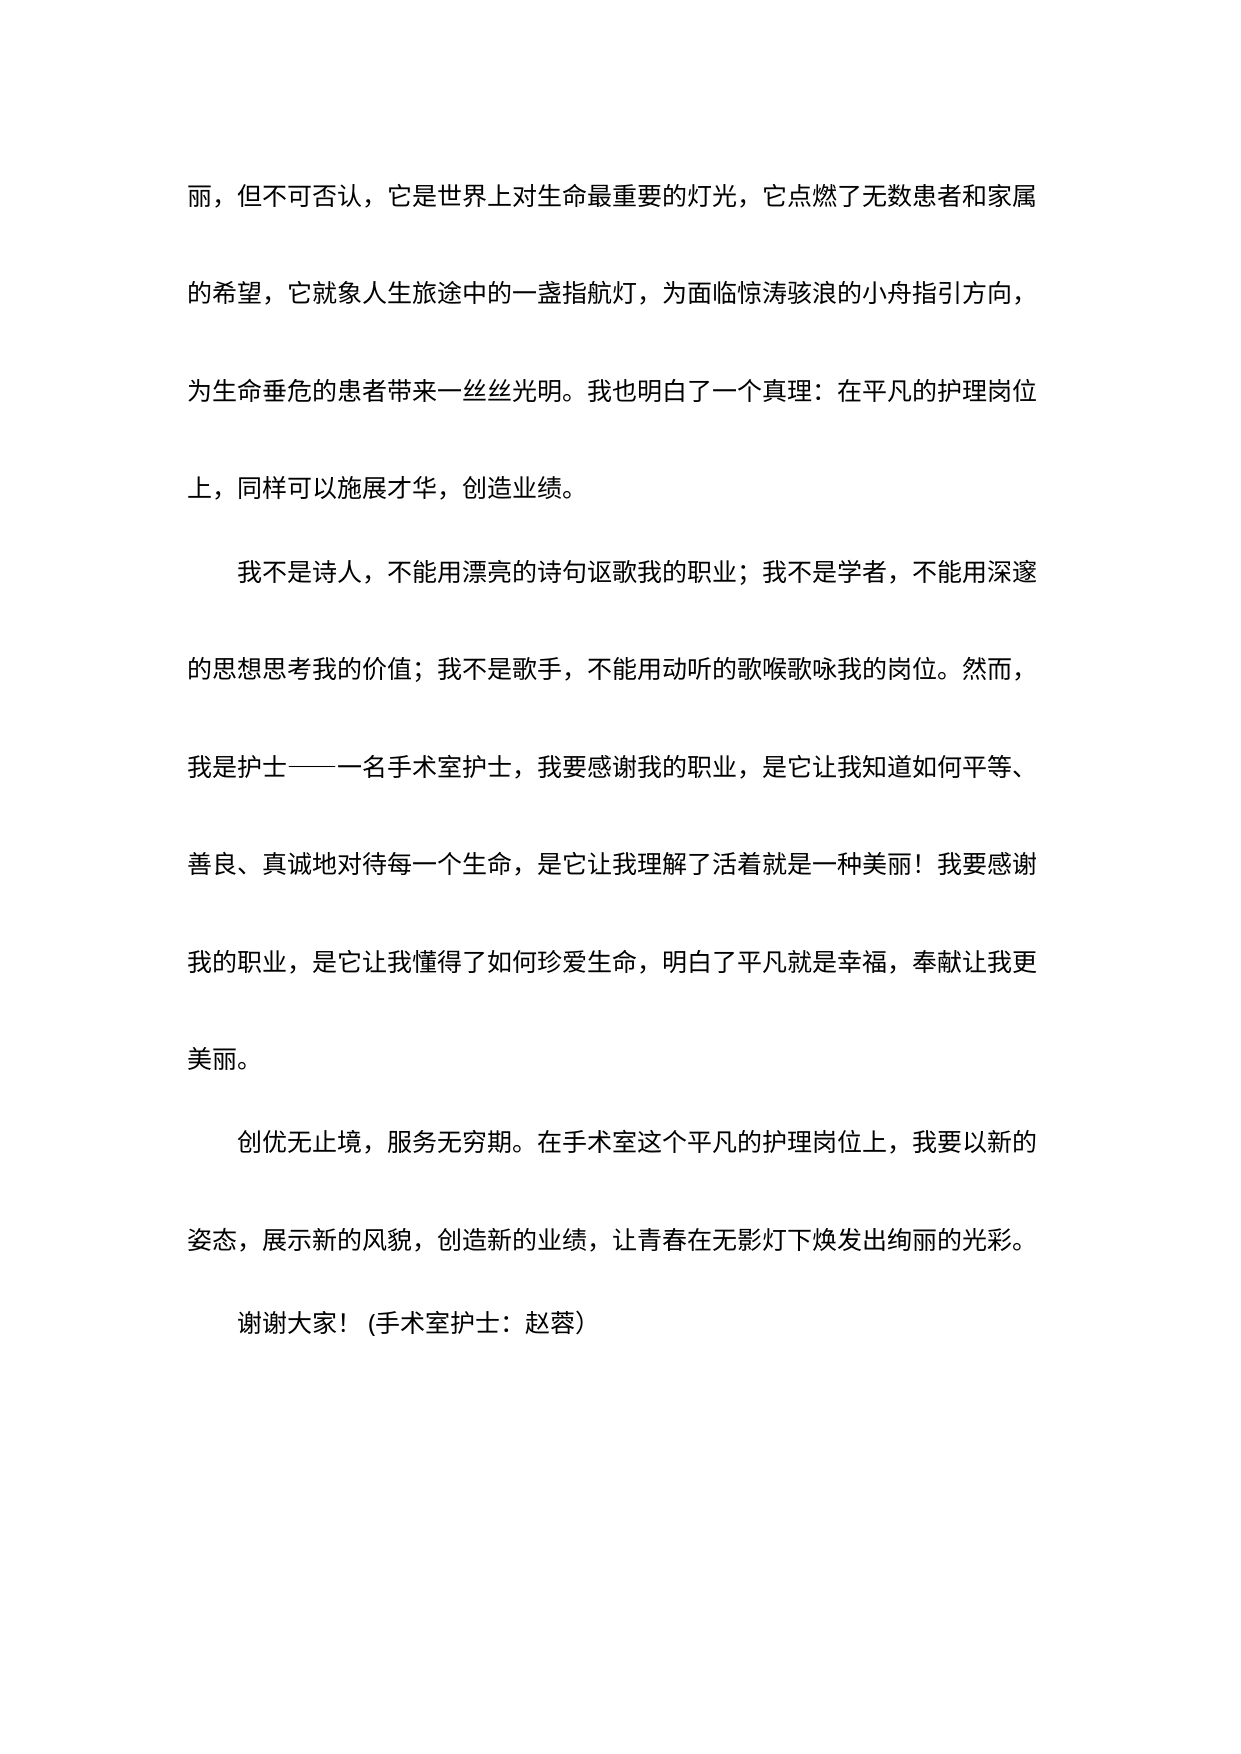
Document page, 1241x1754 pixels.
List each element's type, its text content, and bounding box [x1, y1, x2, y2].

text 创优无止境，服务无穷期。在手术室这个平凡的护理岗位上，我要以新的姿态，展示新的风貌，创造新的业绩，让青春在无影灯下焕发出绚丽的光彩。 [187, 1108, 1053, 1271]
text 我不是诗人，不能用漂亮的诗句讴歌我的职业；我不是学者，不能用深邃的思想思考我的价值；我不是歌手，不能用动听的歌喉歌咏我的岗位。然而，我是护士——一名手术室护士，我要感谢我的职业，是它让我知道如何平等、善良、真诚地对待每一个生命，是它让我理解了活着就是一种美丽！我要感谢我的职业，是它让我懂得了如何珍爱生命，明白了平凡就是幸福，奉献让我更美丽。 [187, 538, 1053, 1090]
text 谢谢大家！ (手术室护士：赵蓉） [187, 1289, 1053, 1354]
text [187, 162, 1053, 519]
